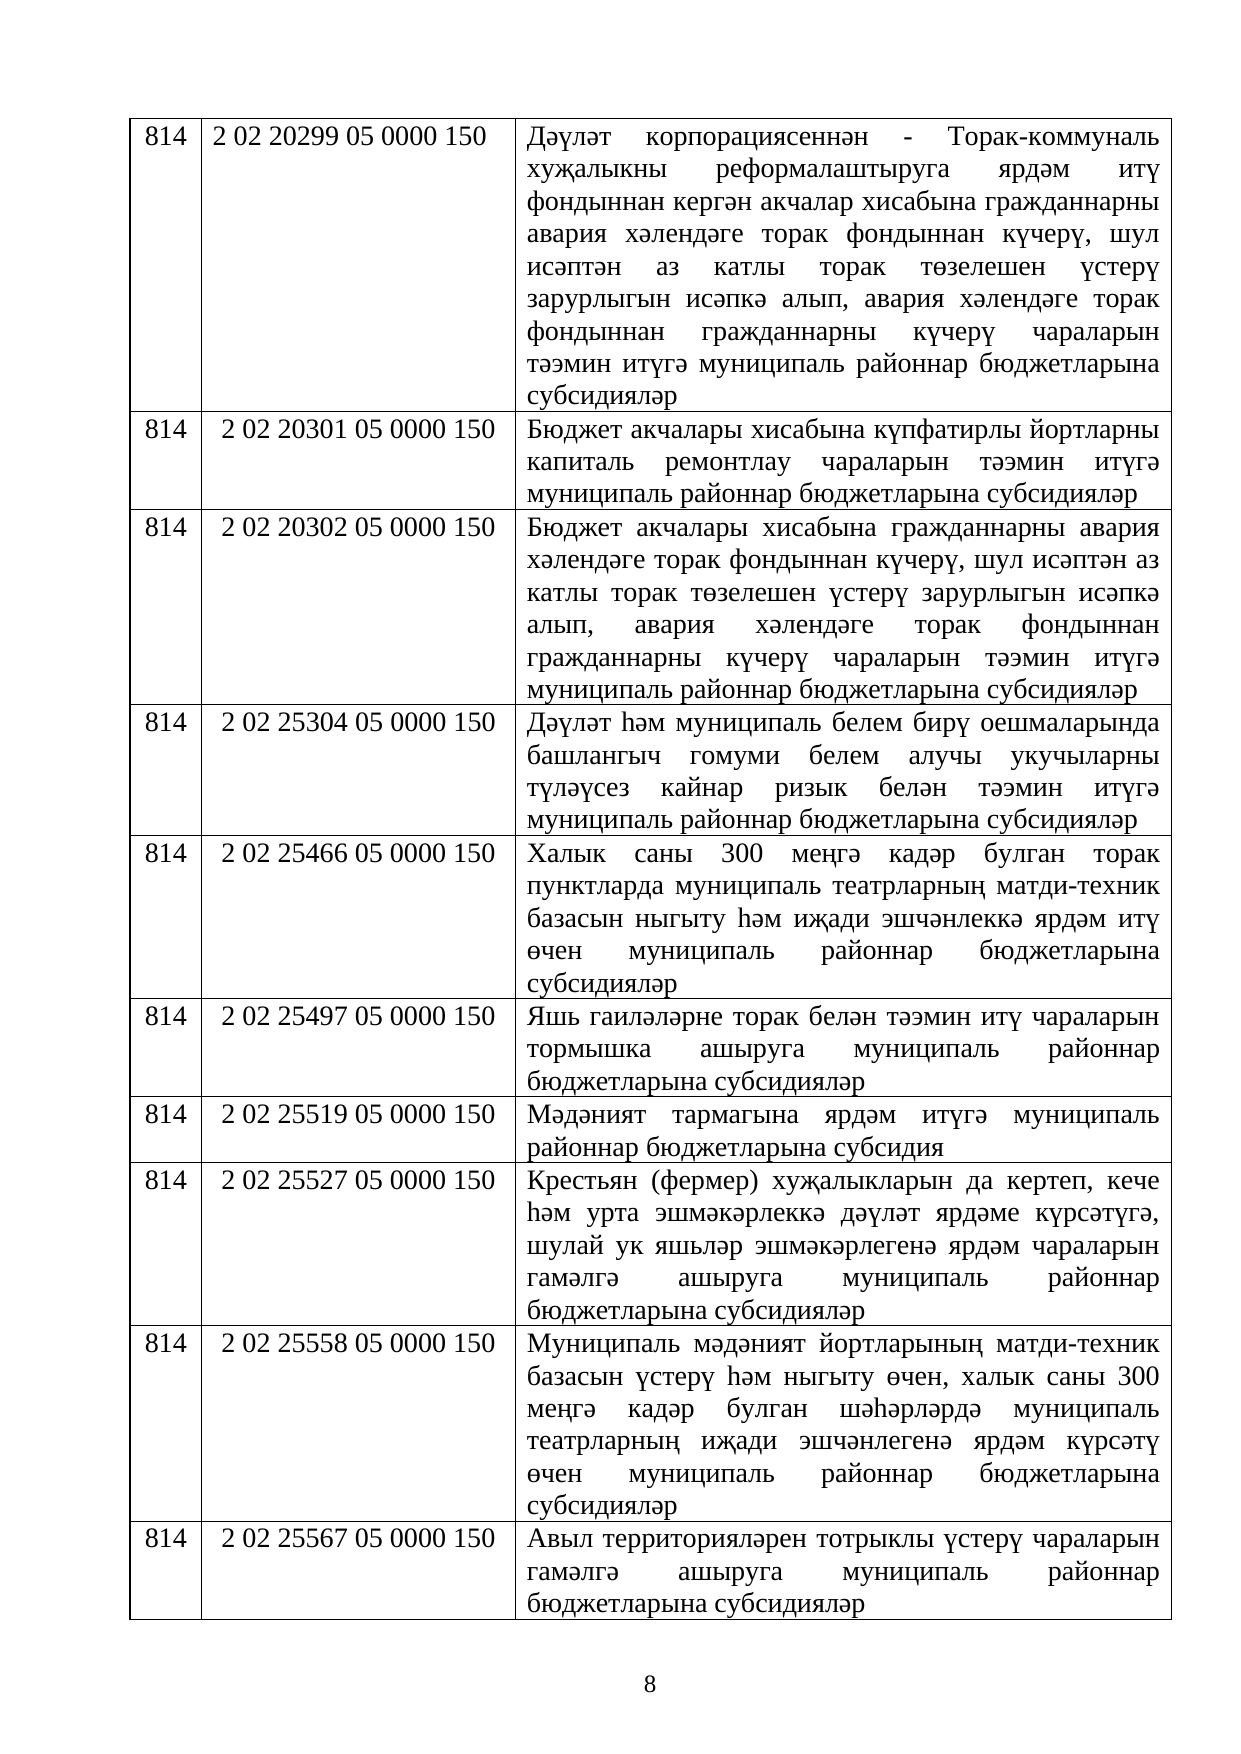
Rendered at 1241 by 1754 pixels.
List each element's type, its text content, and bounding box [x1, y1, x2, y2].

table_cell 814 [131, 510, 201, 704]
table_cell 814 [131, 999, 201, 1096]
table_cell 2 02 20299 05 0000 150 [202, 119, 515, 411]
table_cell 2 02 25527 05 0000 150 [202, 1163, 515, 1325]
table_cell 814 [131, 1163, 201, 1325]
table_cell Дәүләт һәм муниципаль белем бирү оешмаларында башлангыч гомуми белем алучы укучыларны түләүсез кайнар ризык белән тәэмин итүгә муниципаль районнар бюджетларына субсидияләр [516, 705, 1171, 835]
table_cell Крестьян (фермер) хуҗалыкларын да кертеп, кече һәм урта эшмәкәрлеккә дәүләт ярдәме күрсәтүгә, шулай ук яшьләр эшмәкәрлегенә ярдәм чараларын гамәлгә ашыруга муниципаль районнар бюджетларына субсидияләр [516, 1163, 1171, 1325]
table_cell 2 02 25519 05 0000 150 [202, 1097, 515, 1162]
table_cell 2 02 25497 05 0000 150 [202, 999, 515, 1096]
table_cell Бюджет акчалары хисабына гражданнарны авария хәлендәге торак фондыннан күчерү, шул исәптән аз катлы торак төзелешен үстерү зарурлыгын исәпкә алып, авария хәлендәге торак фондыннан гражданнарны күчерү чараларын тәэмин итүгә муниципаль районнар бюджетларына субсидияләр [516, 510, 1171, 704]
table_cell 814 [131, 119, 201, 411]
table_cell 814 [131, 1522, 201, 1619]
table_cell 2 02 20301 05 0000 150 [202, 412, 515, 509]
table_cell Дәүләт корпорациясеннән - Торак-коммуналь хуҗалыкны реформалаштыруга ярдәм итү фондыннан кергән акчалар хисабына гражданнарны авария хәлендәге торак фондыннан күчерү, шул исәптән аз катлы торак төзелешен үстерү зарурлыгын исәпкә алып, авария хәлендәге торак фондыннан гражданнарны күчерү чараларын тәэмин итүгә муниципаль районнар бюджетларына субсидияләр [516, 119, 1171, 411]
table_cell 814 [131, 836, 201, 998]
table_cell Авыл территорияләрен тотрыклы үстерү чараларын гамәлгә ашыруга муниципаль районнар бюджетларына субсидияләр [516, 1522, 1171, 1619]
table_cell 814 [131, 1326, 201, 1521]
table_cell Муниципаль мәдәният йортларының матди-техник базасын үстерү һәм ныгыту өчен, халык саны 300 меңгә кадәр булган шәһәрләрдә муниципаль театрларның иҗади эшчәнлегенә ярдәм күрсәтү өчен муниципаль районнар бюджетларына субсидияләр [516, 1326, 1171, 1521]
table_cell 814 [131, 1097, 201, 1162]
table_cell 2 02 25567 05 0000 150 [202, 1522, 515, 1619]
table_cell Бюджет акчалары хисабына күпфатирлы йортларны капиталь ремонтлау чараларын тәэмин итүгә муниципаль районнар бюджетларына субсидияләр [516, 412, 1171, 509]
table_cell 2 02 25558 05 0000 150 [202, 1326, 515, 1521]
table_cell Халык саны 300 меңгә кадәр булган торак пунктларда муниципаль театрларның матди-техник базасын ныгыту һәм иҗади эшчәнлеккә ярдәм итү өчен муниципаль районнар бюджетларына субсидияләр [516, 836, 1171, 998]
table_cell 2 02 25304 05 0000 150 [202, 705, 515, 835]
table_cell 2 02 20302 05 0000 150 [202, 510, 515, 704]
table_cell 2 02 25466 05 0000 150 [202, 836, 515, 998]
table_cell Мәдәният тармагына ярдәм итүгә муниципаль районнар бюджетларына субсидия [516, 1097, 1171, 1162]
table_cell 814 [131, 412, 201, 509]
table_cell Яшь гаиләләрне торак белән тәэмин итү чараларын тормышка ашыруга муниципаль районнар бюджетларына субсидияләр [516, 999, 1171, 1096]
table_cell 814 [131, 705, 201, 835]
